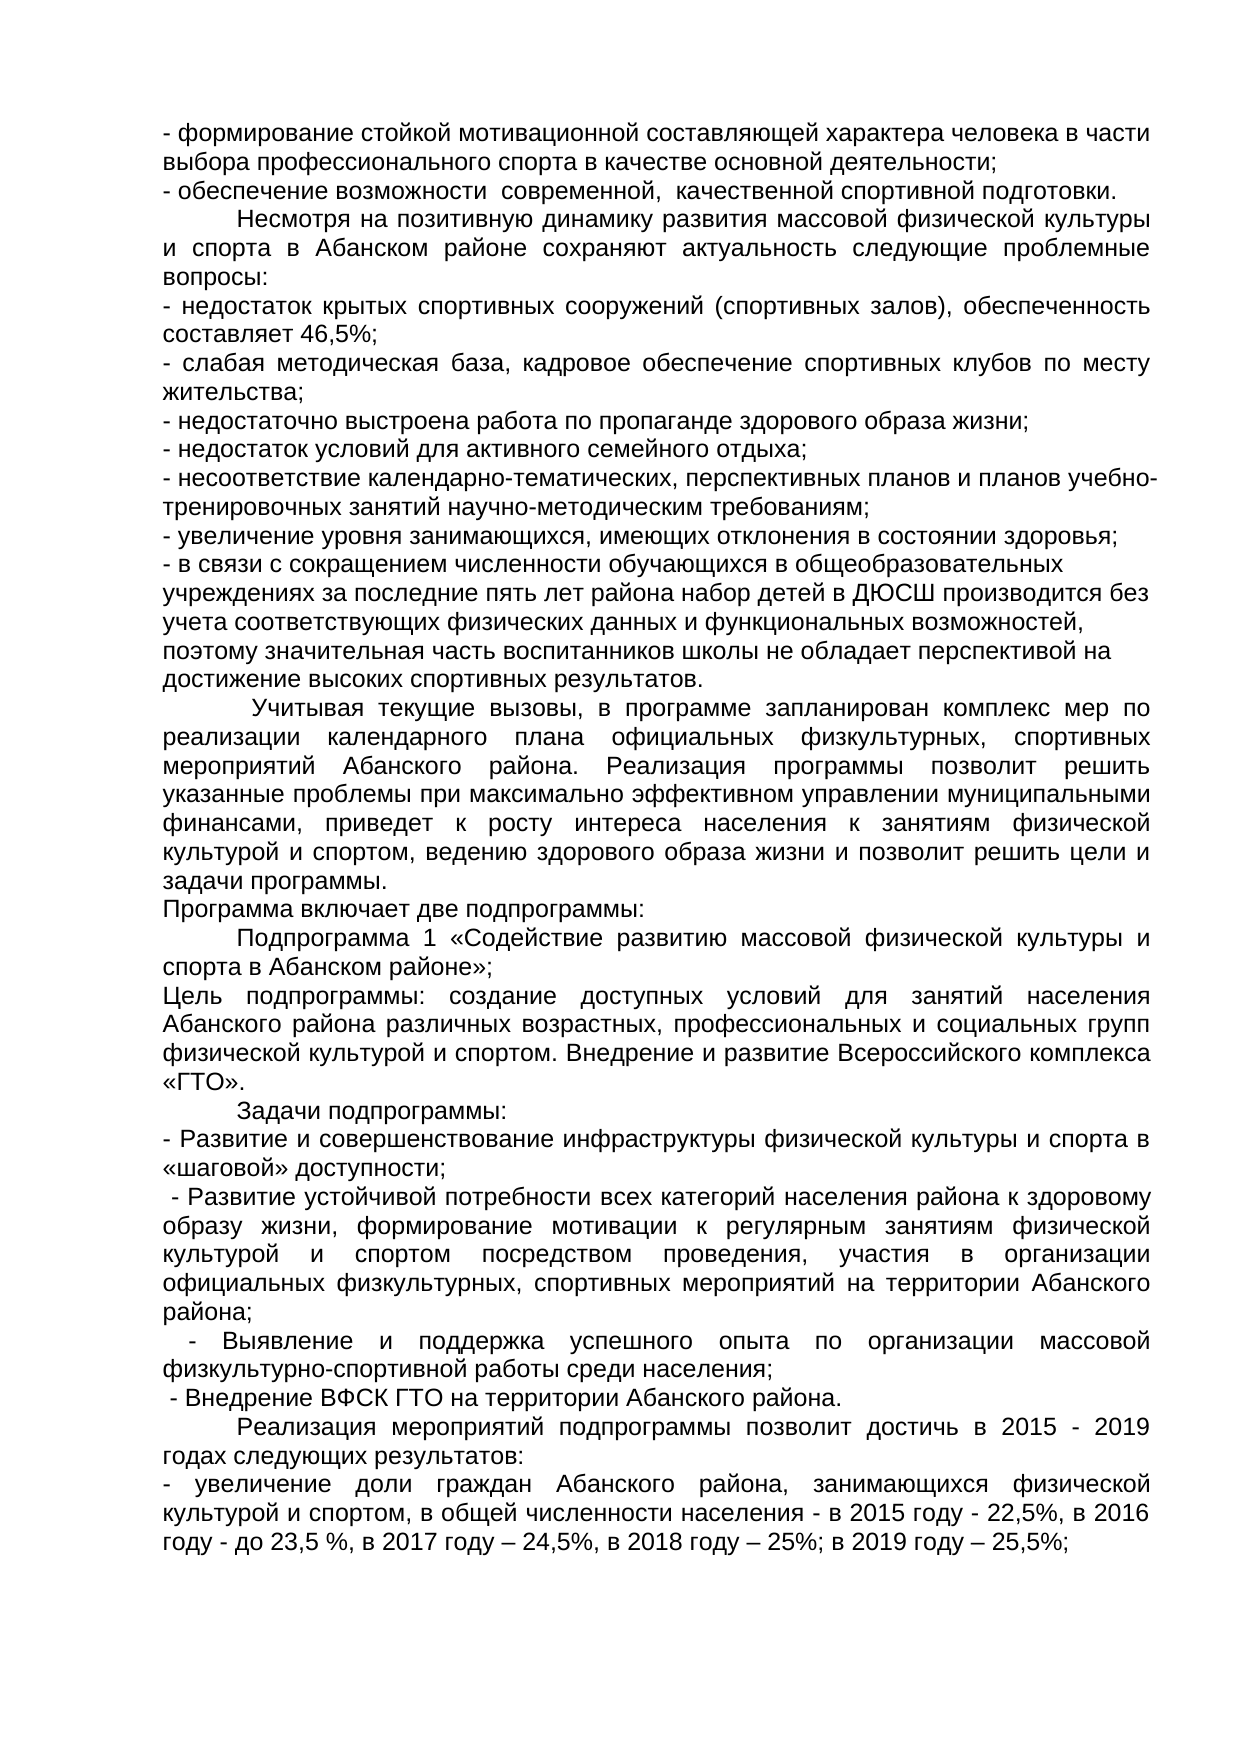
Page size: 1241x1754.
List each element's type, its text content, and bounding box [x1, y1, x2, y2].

text - формирование стойкой мотивационной составляющей характера человека в части выбора профессионального спорта в качестве основной деятельности; [162, 118, 1167, 176]
text - слабая методическая база, кадровое обеспечение спортивных клубов по месту жительства; [162, 348, 1152, 406]
text - несоответствие календарно-тематических, перспективных планов и планов учебно-тренировочных занятий научно-методическим требованиям; [162, 463, 1167, 521]
text - недостаток крытых спортивных сооружений (спортивных залов), обеспеченность составляет 46,5%; [162, 291, 1152, 348]
text - увеличение уровня занимающихся, имеющих отклонения в состоянии здоровья; [162, 521, 1167, 549]
text - увеличение доли граждан Абанского района, занимающихся физической культурой и спортом, в общей численности населения - в 2015 году - 22,5%, в 2016 году - до 23,5 %, в 2017 году – 24,5%, в 2018 году – 25%; в 2019 году – 25,5%; [162, 1469, 1152, 1556]
text Реализация мероприятий подпрограммы позволит достичь в 2015 - 2019 годах следующих результатов: [162, 1412, 1152, 1469]
text - Внедрение ВФСК ГТО на территории Абанского района. [162, 1383, 1152, 1412]
text - Выявление и поддержка успешного опыта по организации массовой физкультурно-спортивной работы среди населения; [162, 1326, 1152, 1383]
text Несмотря на позитивную динамику развития массовой физической культуры и спорта в Абанском районе сохраняют актуальность следующие проблемные вопросы: [162, 204, 1152, 291]
text Учитывая текущие вызовы, в программе запланирован комплекс мер по реализации календарного плана официальных физкультурных, спортивных мероприятий Абанского района. Реализация программы позволит решить указанные проблемы при максимально эффективном управлении муниципальными финансами, приведет к росту интереса населения к занятиям физической культурой и спортом, ведению здорового образа жизни и позволит решить цели и задачи программы. [162, 693, 1152, 894]
text - недостаточно выстроена работа по пропаганде здорового образа жизни; [162, 406, 1152, 434]
text - недостаток условий для активного семейного отдыха; [162, 434, 1152, 463]
text Подпрограмма 1 «Содействие развитию массовой физической культуры и спорта в Абанском районе»; [162, 923, 1152, 981]
text Цель подпрограммы: создание доступных условий для занятий населения Абанского района различных возрастных, профессиональных и социальных групп физической культурой и спортом. Внедрение и развитие Всероссийского комплекса «ГТО». [162, 981, 1152, 1096]
text - Развитие и совершенствование инфраструктуры физической культуры и спорта в «шаговой» доступности; [162, 1124, 1152, 1182]
text Задачи подпрограммы: [162, 1096, 1152, 1124]
text - обеспечение возможности современной, качественной спортивной подготовки. [162, 176, 1167, 204]
text Программа включает две подпрограммы: [162, 894, 1152, 923]
text - в связи с сокращением численности обучающихся в общеобразовательных учреждениях за последние пять лет района набор детей в ДЮСШ производится без учета соответствующих физических данных и функциональных возможностей, поэтому значительная часть воспитанников школы не обладает перспективой на достижение высоких спортивных результатов. [162, 549, 1167, 693]
text - Развитие устойчивой потребности всех категорий населения района к здоровому образу жизни, формирование мотивации к регулярным занятиям физической культурой и спортом посредством проведения, участия в организации официальных физкультурных, спортивных мероприятий на территории Абанского района; [162, 1182, 1152, 1326]
